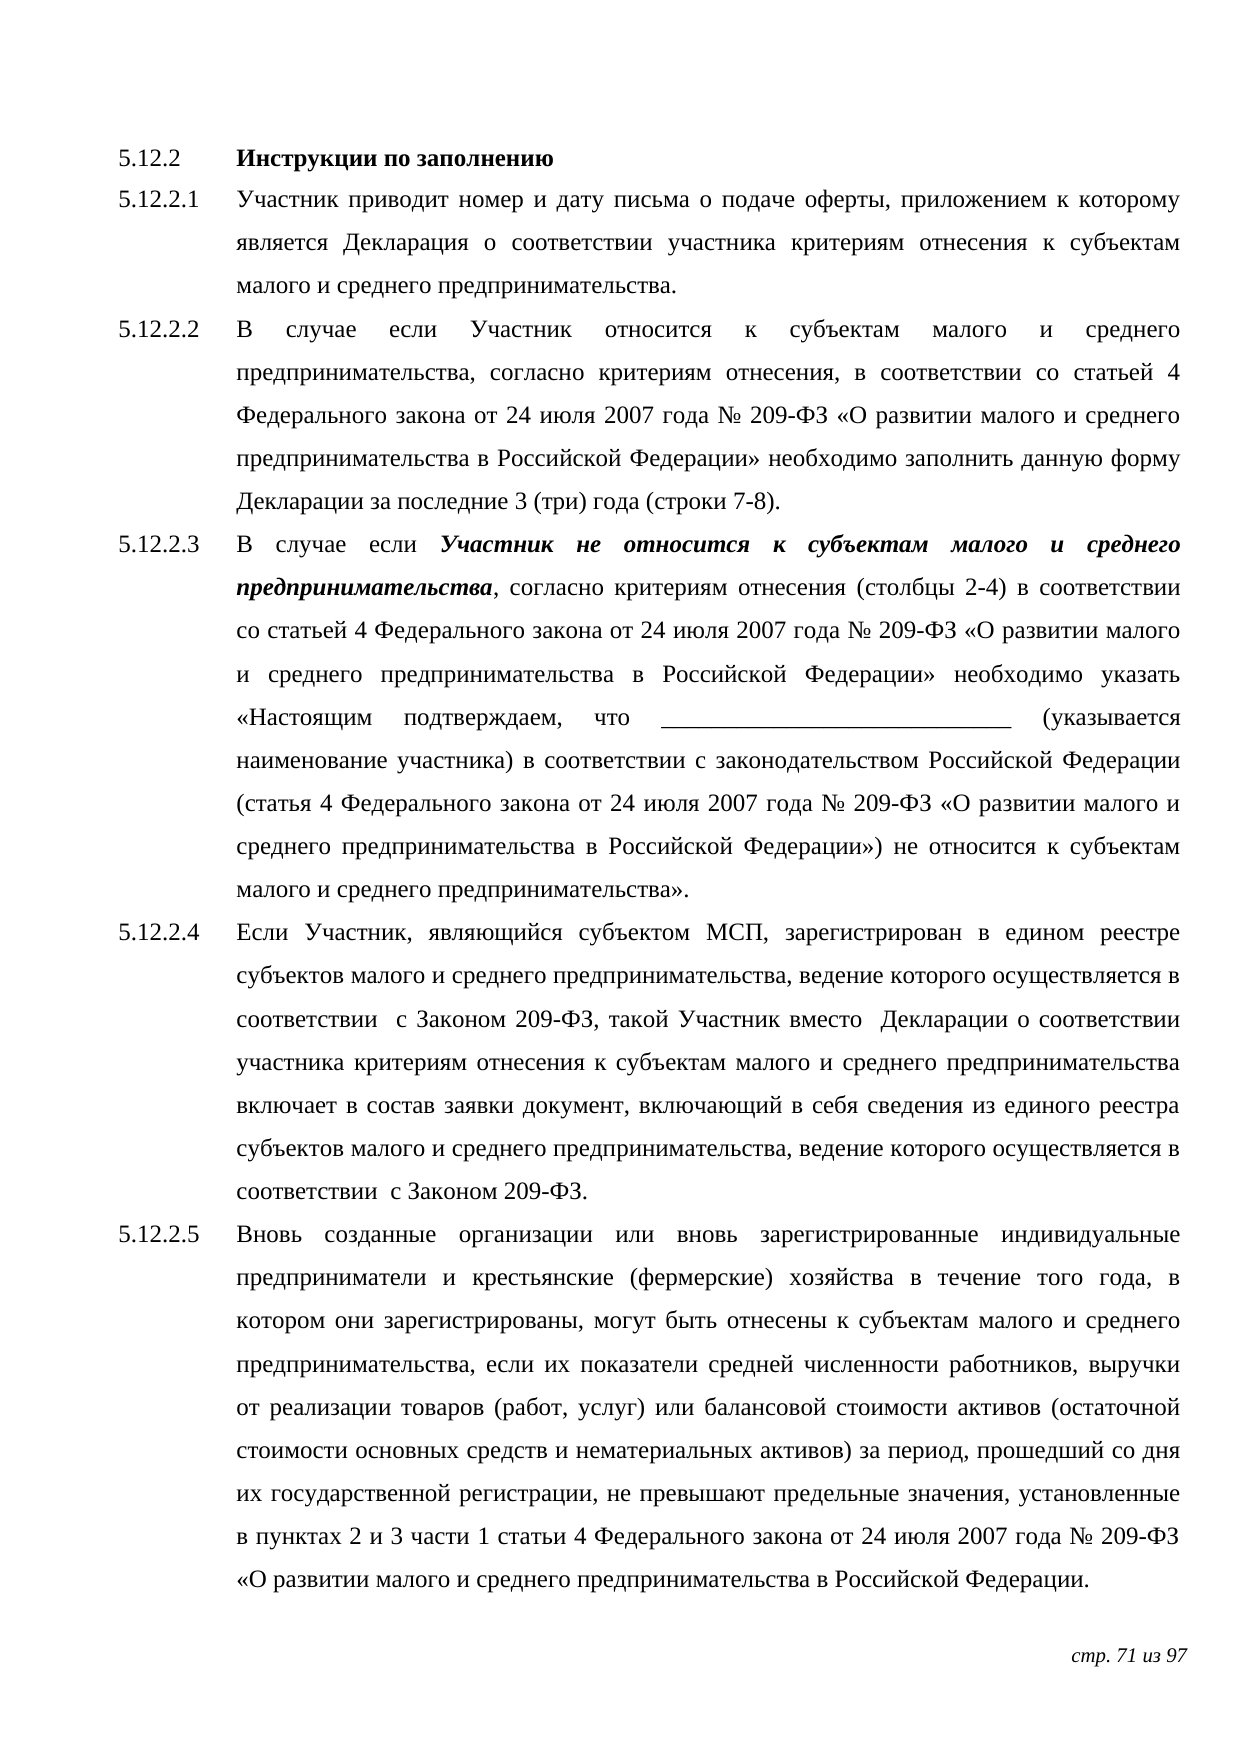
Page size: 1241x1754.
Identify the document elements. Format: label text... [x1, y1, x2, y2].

text Участник приводит номер и дату письма о подаче оферты, приложением к которому является Декларация о соответствии участника критериям отнесения к субъектам малого и среднего предпринимательства. [118, 184, 1181, 299]
text Вновь созданные организации или вновь зарегистрированные индивидуальные предприниматели и крестьянские (фермерские) хозяйства в течение того года, в котором они зарегистрированы, могут быть отнесены к субъектам малого и среднего предпринимательства, если их показатели средней численности работников, выручки от реализации товаров (работ, услуг) или балансовой стоимости активов (остаточной стоимости основных средств и нематериальных активов) за период, прошедший со дня их государственной регистрации, не превышают предельные значения, установленные в пунктах 2 и 3 части 1 статьи 4 Федерального закона от 24 июля 2007 года № 209-ФЗ «О развитии малого и среднего предпринимательства в Российской Федерации. [118, 1219, 1181, 1593]
list Инструкции по заполнению [118, 143, 1181, 172]
list В случае если Участник относится к субъектам малого и среднего предпринимательства, согласно критериям отнесения, в соответствии со статьей 4 Федерального закона от 24 июля 2007 года № 209-ФЗ «О развитии малого и среднего предпринимательства в Российской Федерации» необходимо заполнить данную форму Декларации за последние 3 (три) года (строки 7-8). [118, 314, 1181, 515]
list В случае если Участник не относится к субъектам малого и среднего предпринимательства, согласно критериям отнесения (столбцы 2-4) в соответствии со статьей 4 Федерального закона от 24 июля 2007 года № 209-ФЗ «О развитии малого и среднего предпринимательства в Российской Федерации» необходимо указать «Настоящим подтверждаем, что ____________________________ (указывается наименование участника) в соответствии с законодательством Российской Федерации (статья 4 Федерального закона от 24 июля 2007 года № 209-ФЗ «О развитии малого и среднего предпринимательства в Российской Федерации») не относится к субъектам малого и среднего предпринимательства». [118, 529, 1181, 903]
text Если Участник, являющийся субъектом МСП, зарегистрирован в едином реестре субъектов малого и среднего предпринимательства, ведение которого осуществляется в соответствии с Законом 209-ФЗ, такой Участник вместо Декларации о соответствии участника критериям отнесения к субъектам малого и среднего предпринимательства включает в состав заявки документ, включающий в себя сведения из единого реестра субъектов малого и среднего предпринимательства, ведение которого осуществляется в соответствии с Законом 209-ФЗ. [118, 917, 1181, 1205]
